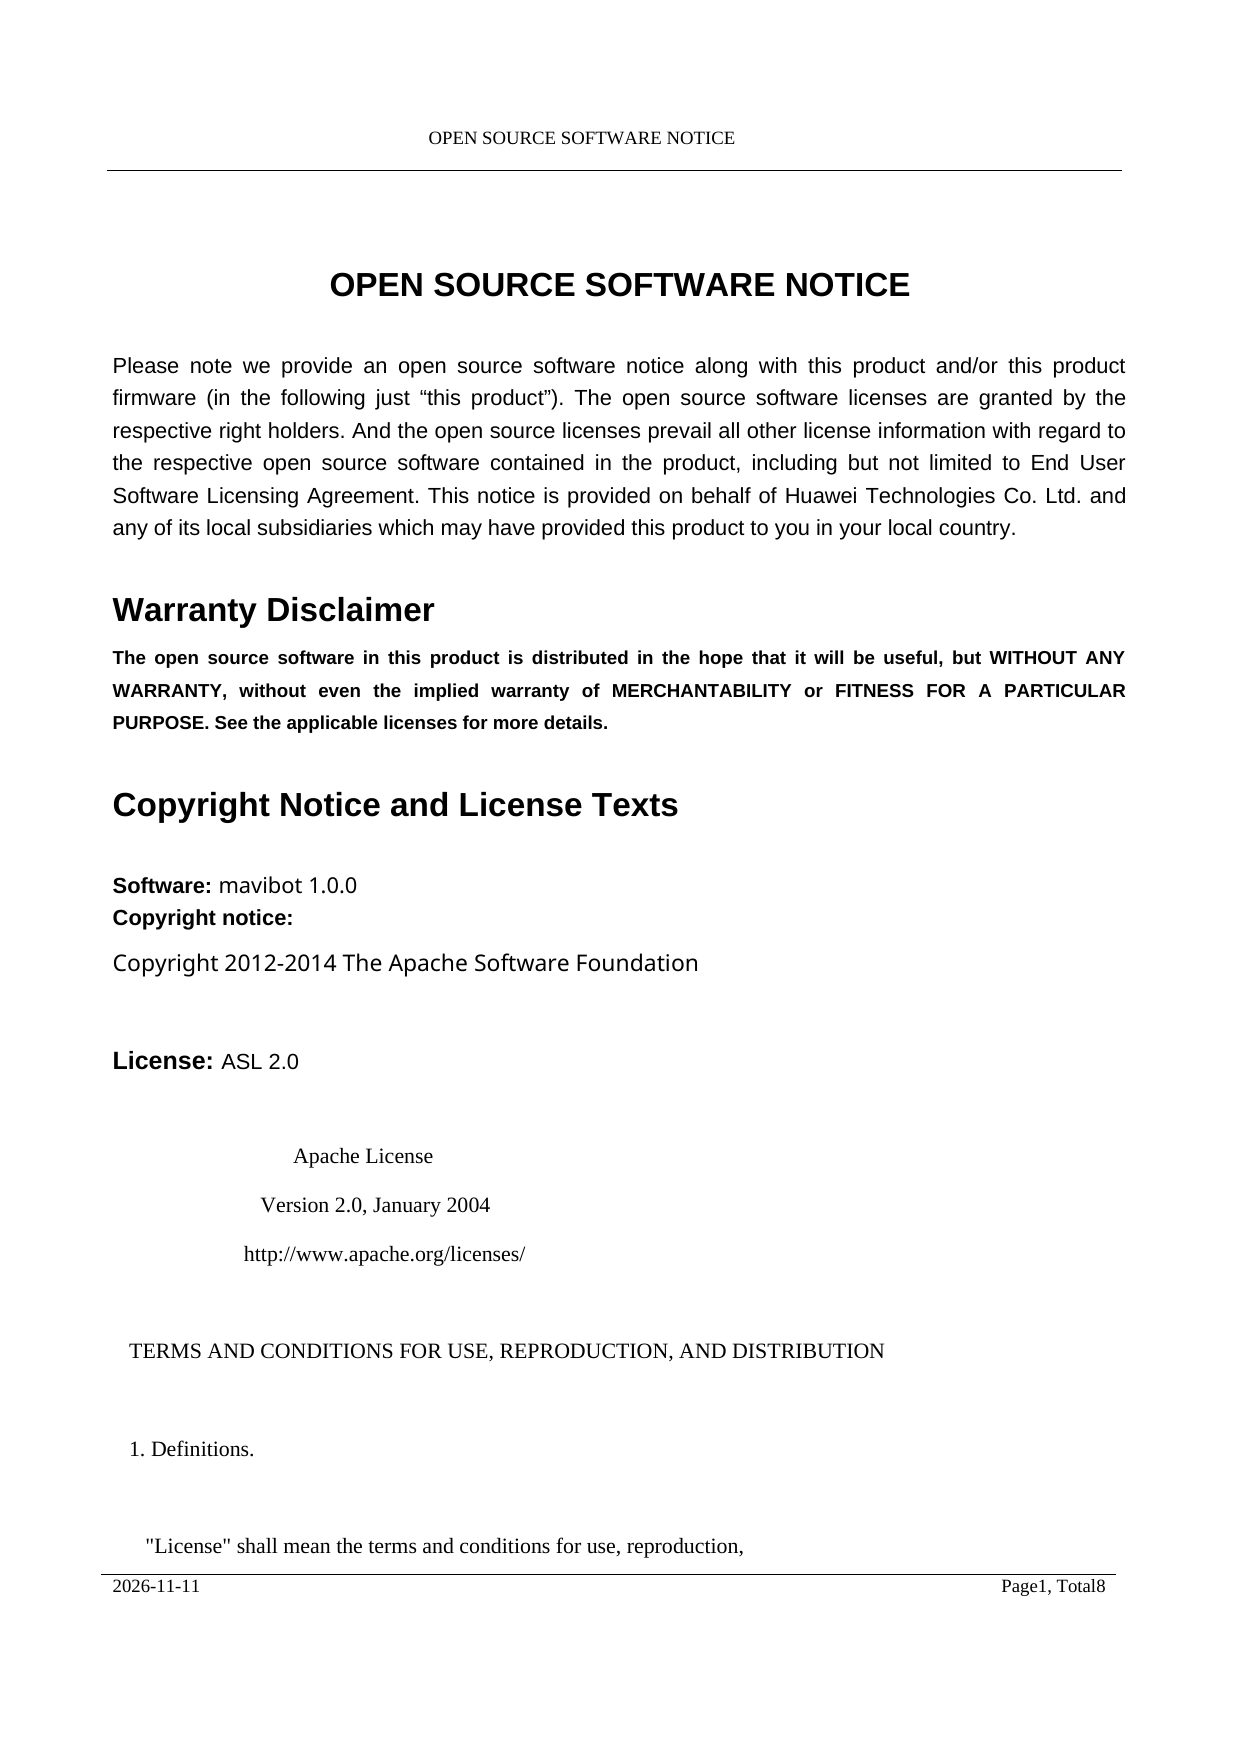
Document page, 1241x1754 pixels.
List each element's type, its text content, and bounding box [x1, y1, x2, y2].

text Please note we provide an open source software notice along with this product and/or this product firmware (in the following just “this product”). The open source software licenses are granted by the respective right holders. And the open source licenses prevail all other license information with regard to the respective open source software contained in the product, including but not limited to End User Software Licensing Agreement. This notice is provided on behalf of Huawei Technologies Co. Ltd. and any of its local subsidiaries which may have provided this product to you in your local country. [112, 349, 1128, 544]
text License: ASL 2.0 [112, 1044, 1128, 1077]
text Warranty Disclaimer [112, 576, 1128, 641]
text OPEN SOURCE SOFTWARE NOTICE [112, 251, 1128, 316]
text Copyright notice: [112, 901, 1128, 934]
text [112, 1091, 1128, 1562]
text Copyright 2012-2014 The Apache Software Foundation [112, 947, 1128, 1028]
text Software: mavibot 1.0.0 [112, 869, 1128, 901]
text Copyright Notice and License Texts [112, 771, 1128, 836]
text The open source software in this product is distributed in the hope that it will be useful, but WITHOUT ANY WARRANTY, without even the implied warranty of MERCHANTABILITY or FITNESS FOR A PARTICULAR PURPOSE. See the applicable licenses for more details. [112, 641, 1128, 739]
